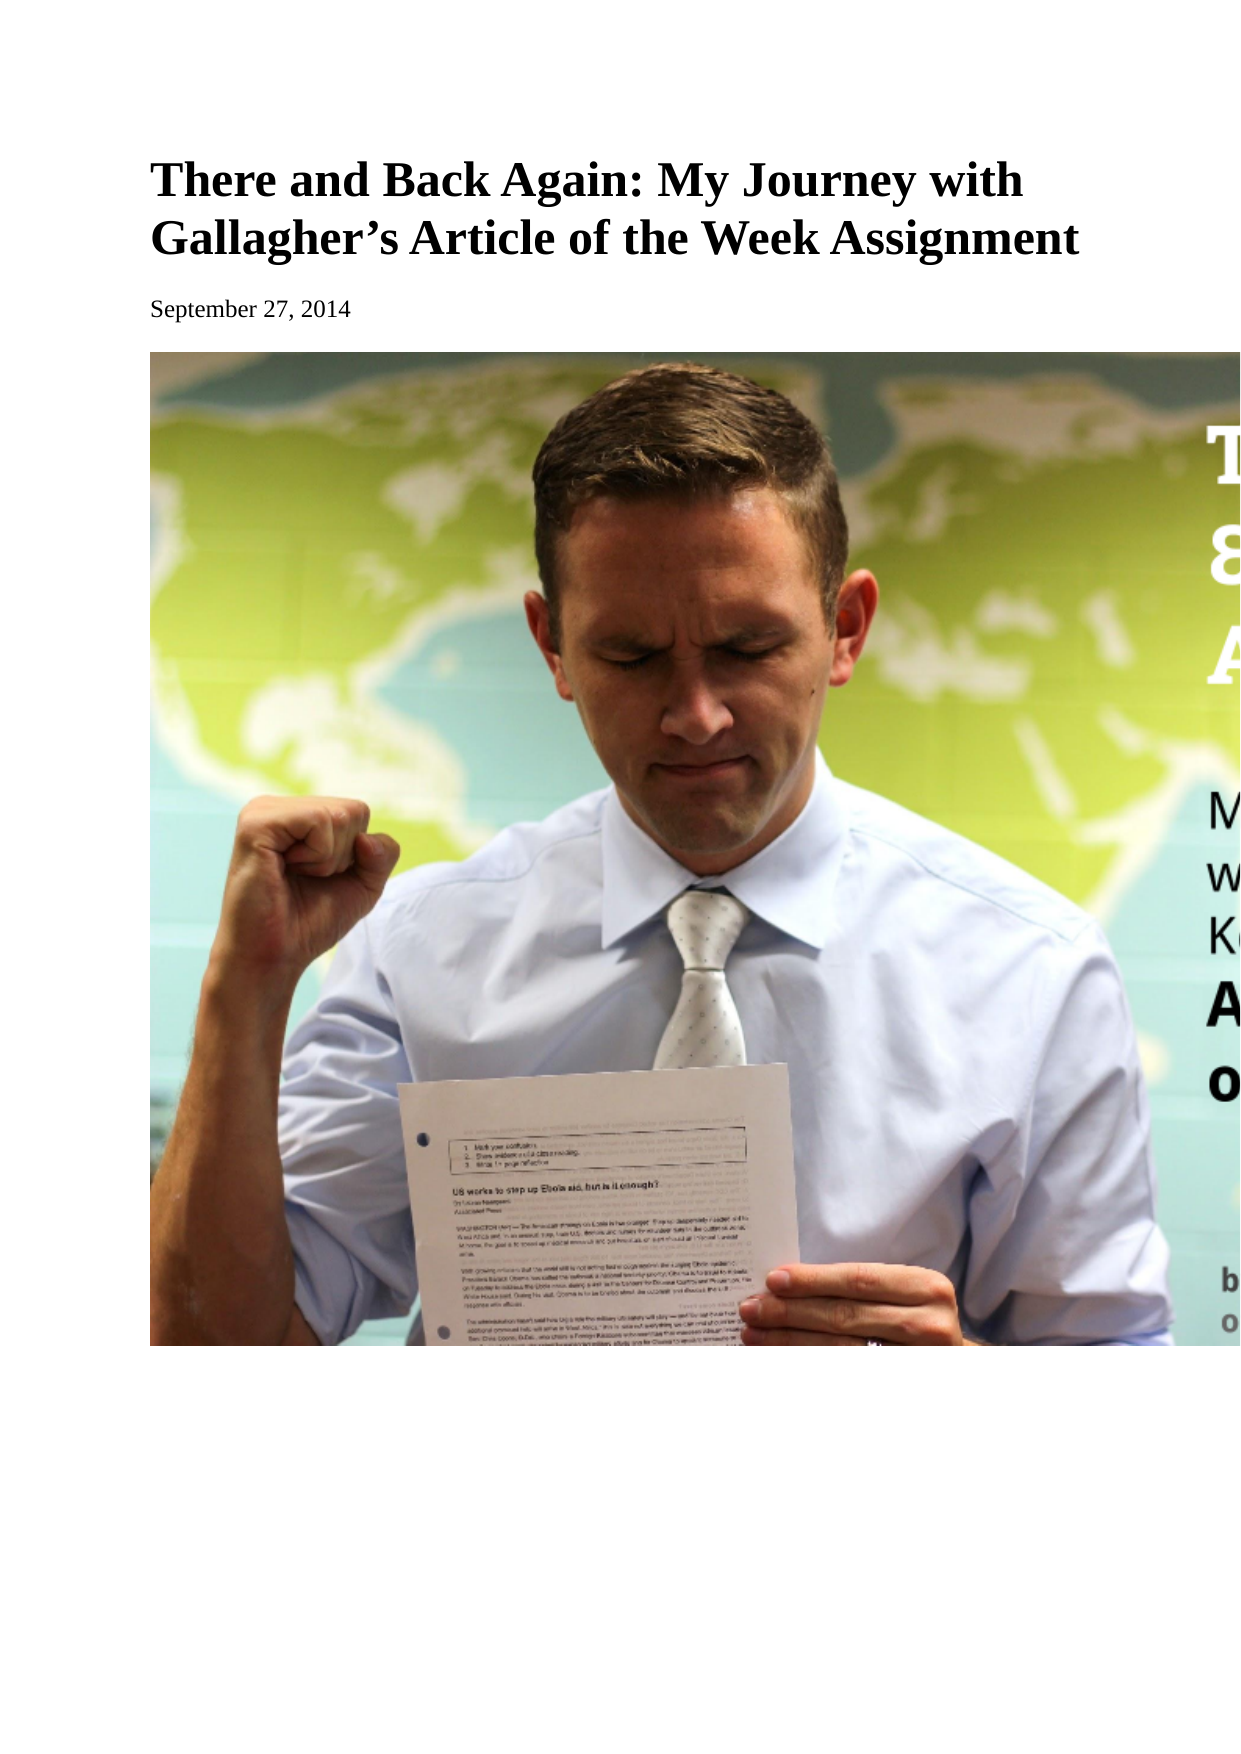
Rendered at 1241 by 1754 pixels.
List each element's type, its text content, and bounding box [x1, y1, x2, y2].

picture [150, 352, 1241, 1346]
text September 27, 2014 [150, 294, 1090, 323]
text There and Back Again: My Journey with Gallagher’s Article of the Week Assignment [150, 150, 1090, 265]
